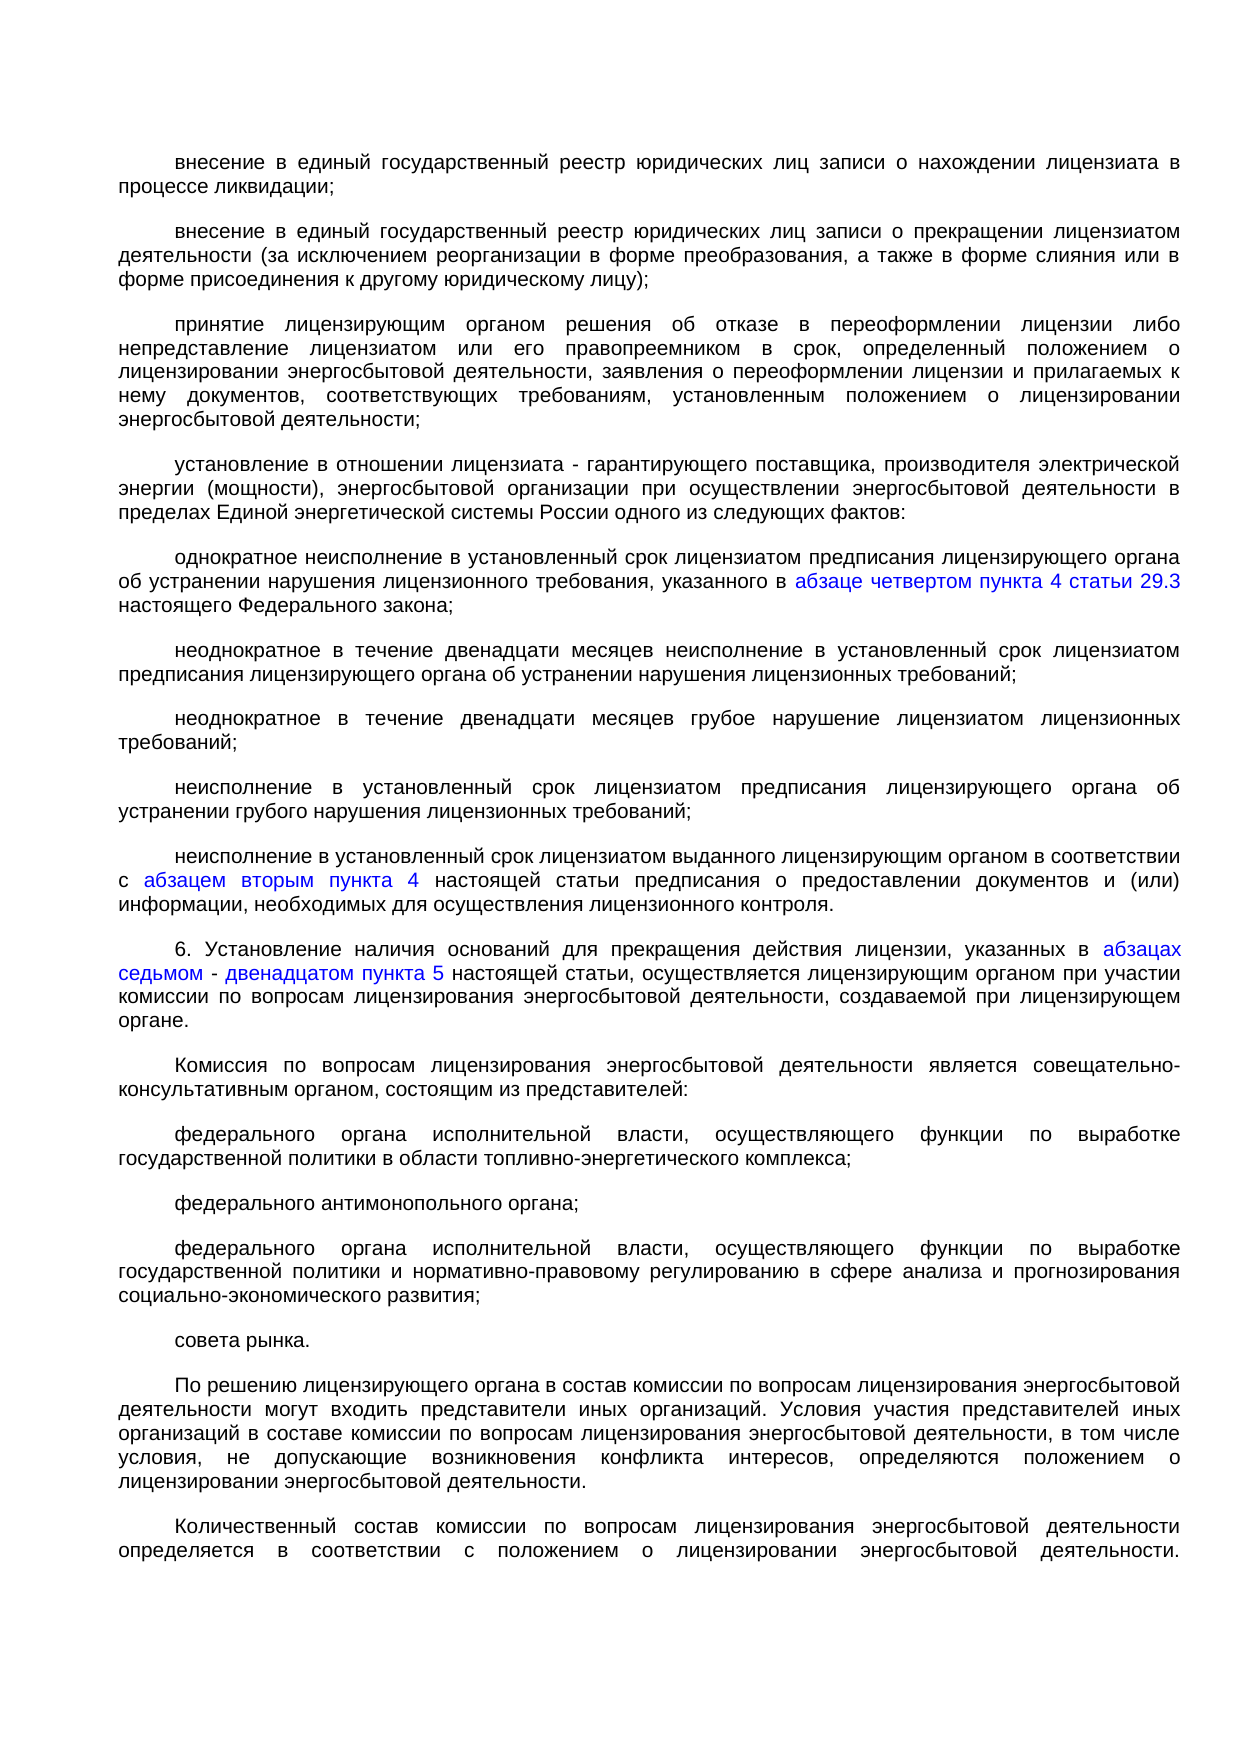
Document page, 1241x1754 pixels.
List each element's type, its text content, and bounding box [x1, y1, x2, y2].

text федерального органа исполнительной власти, осуществляющего функции по выработке государственной политики и нормативно-правовому регулированию в сфере анализа и прогнозирования социально-экономического развития; [118, 1235, 1181, 1307]
text неоднократное в течение двенадцати месяцев неисполнение в установленный срок лицензиатом предписания лицензирующего органа об устранении нарушения лицензионных требований; [118, 637, 1181, 685]
text Комиссия по вопросам лицензирования энергосбытовой деятельности является совещательно-консультативным органом, состоящим из представителей: [118, 1053, 1181, 1101]
text неисполнение в установленный срок лицензиатом предписания лицензирующего органа об устранении грубого нарушения лицензионных требований; [118, 775, 1181, 823]
text принятие лицензирующим органом решения об отказе в переоформлении лицензии либо непредставление лицензиатом или его правопреемником в срок, определенный положением о лицензировании энергосбытовой деятельности, заявления о переоформлении лицензии и прилагаемых к нему документов, соответствующих требованиям, установленным положением о лицензировании энергосбытовой деятельности; [118, 311, 1181, 431]
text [118, 1513, 1181, 1561]
text внесение в единый государственный реестр юридических лиц записи о нахождении лицензиата в процессе ликвидации; [118, 150, 1181, 198]
text неисполнение в установленный срок лицензиатом выданного лицензирующим органом в соответствии с абзацем вторым пункта 4 настоящей статьи предписания о предоставлении документов и (или) информации, необходимых для осуществления лицензионного контроля. [118, 844, 1181, 916]
text федерального органа исполнительной власти, осуществляющего функции по выработке государственной политики в области топливно-энергетического комплекса; [118, 1122, 1181, 1170]
text однократное неисполнение в установленный срок лицензиатом предписания лицензирующего органа об устранении нарушения лицензионного требования, указанного в абзаце четвертом пункта 4 статьи 29.3 настоящего Федерального закона; [118, 545, 1181, 617]
text 6. Установление наличия оснований для прекращения действия лицензии, указанных в абзацах седьмом - двенадцатом пункта 5 настоящей статьи, осуществляется лицензирующим органом при участии комиссии по вопросам лицензирования энергосбытовой деятельности, создаваемой при лицензирующем органе. [118, 936, 1181, 1032]
text установление в отношении лицензиата - гарантирующего поставщика, производителя электрической энергии (мощности), энергосбытовой организации при осуществлении энергосбытовой деятельности в пределах Единой энергетической системы России одного из следующих фактов: [118, 452, 1181, 524]
text внесение в единый государственный реестр юридических лиц записи о прекращении лицензиатом деятельности (за исключением реорганизации в форме преобразования, а также в форме слияния или в форме присоединения к другому юридическому лицу); [118, 219, 1181, 291]
text совета рынка. [118, 1328, 1181, 1352]
text неоднократное в течение двенадцати месяцев грубое нарушение лицензиатом лицензионных требований; [118, 706, 1181, 754]
text федерального антимонопольного органа; [118, 1191, 1181, 1214]
text По решению лицензирующего органа в состав комиссии по вопросам лицензирования энергосбытовой деятельности могут входить представители иных организаций. Условия участия представителей иных организаций в составе комиссии по вопросам лицензирования энергосбытовой деятельности, в том числе условия, не допускающие возникновения конфликта интересов, определяются положением о лицензировании энергосбытовой деятельности. [118, 1373, 1181, 1493]
